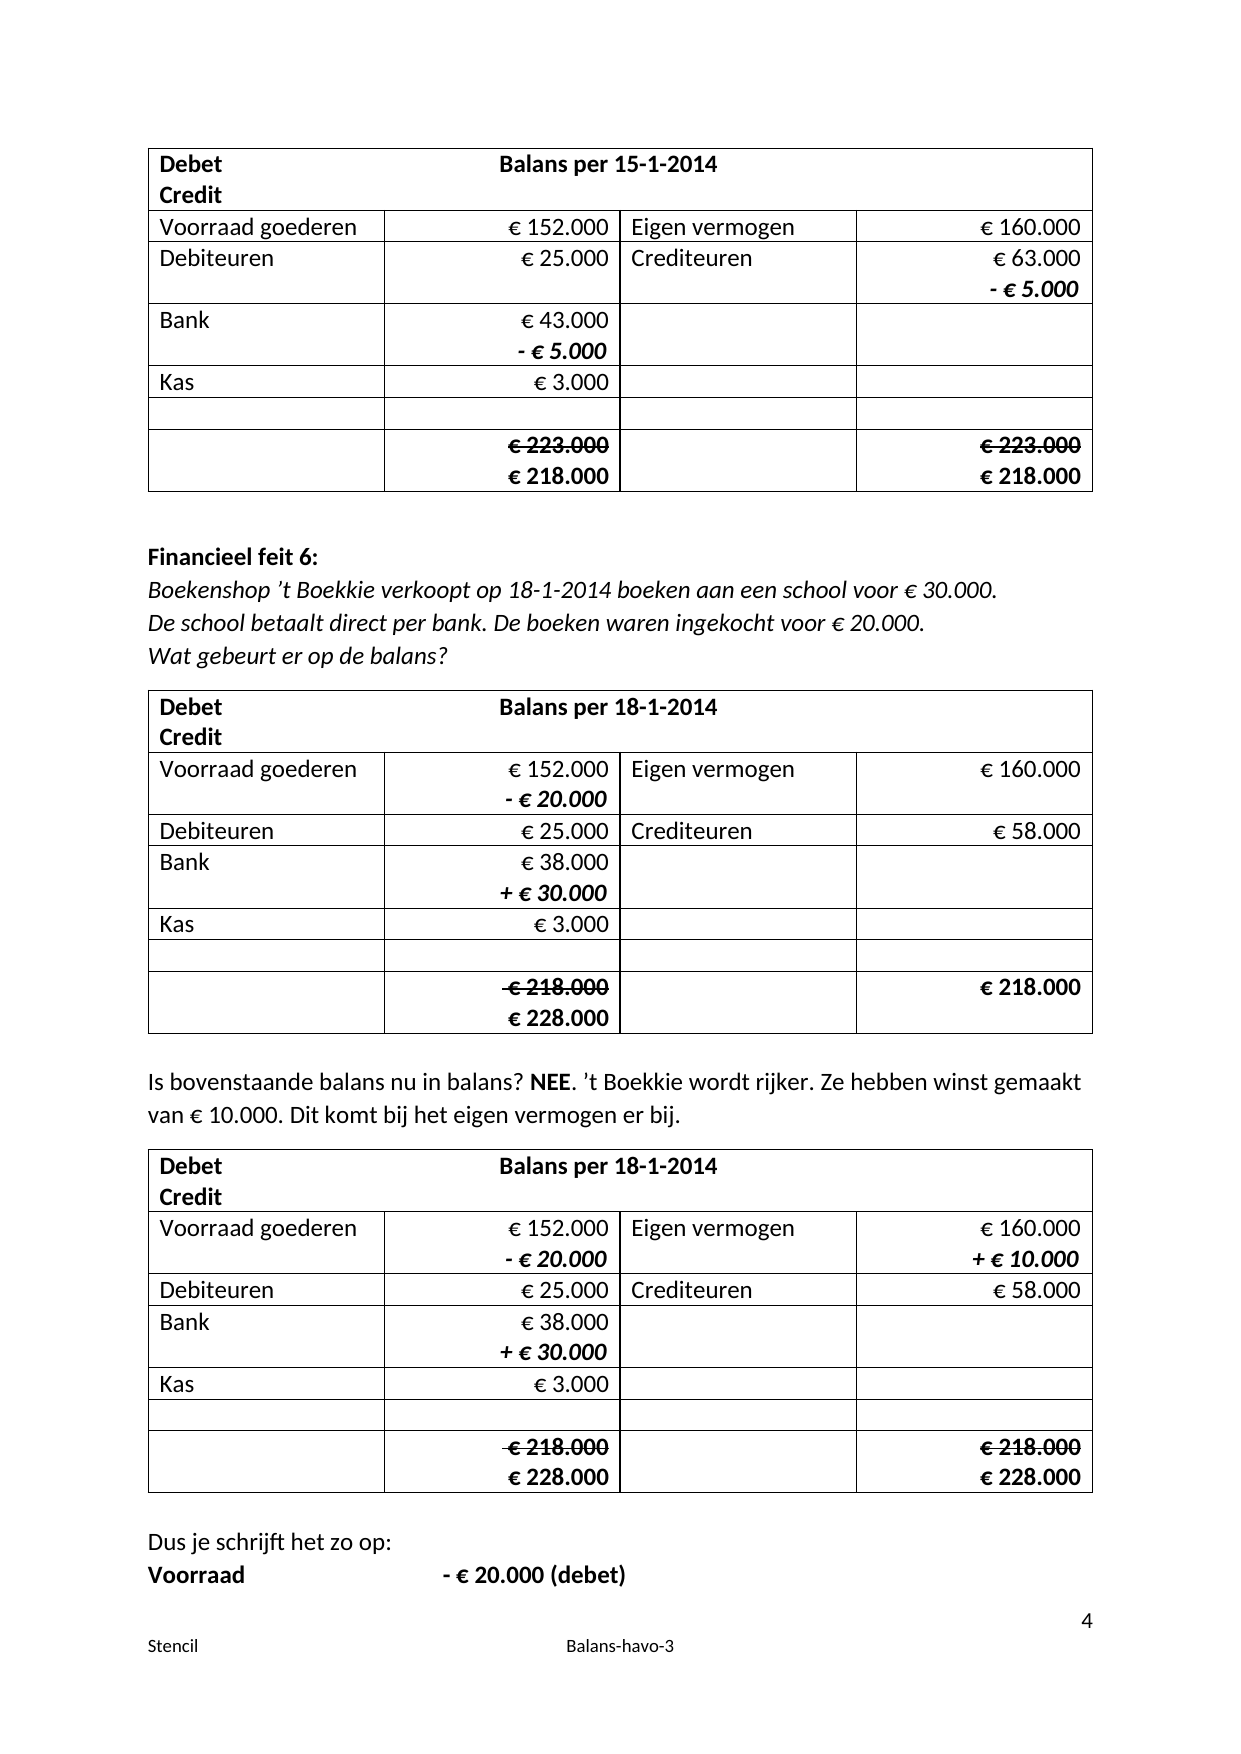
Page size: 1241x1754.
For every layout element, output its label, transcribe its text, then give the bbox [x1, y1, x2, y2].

table_cell [621, 972, 856, 1033]
table_cell [149, 430, 384, 491]
table_cell € 218.000 [857, 972, 1092, 1033]
table_cell [621, 366, 856, 397]
table_cell € 160.000 + € 10.000 [857, 1212, 1092, 1273]
table_cell € 3.000 [385, 1368, 619, 1398]
table_cell € 3.000 [385, 366, 619, 397]
table_cell [621, 1306, 856, 1367]
table_cell € 58.000 [857, 1274, 1092, 1305]
table_cell Bank [149, 846, 384, 907]
table_cell € 25.000 [385, 815, 619, 845]
table_cell € 152.000 [385, 211, 619, 241]
table_cell [149, 940, 384, 971]
table_cell € 58.000 [857, 815, 1092, 845]
table_cell Kas [149, 366, 384, 397]
table_cell Crediteuren [621, 242, 856, 303]
table_header Debet Balans per 15-1-2014 Credit [149, 149, 1092, 210]
table_cell € 160.000 [857, 753, 1092, 814]
table_cell € 63.000 - € 5.000 [857, 242, 1092, 303]
table_cell [621, 1368, 856, 1398]
table_cell € 223.000 € 218.000 [385, 430, 619, 491]
table_cell € 152.000 - € 20.000 [385, 753, 619, 814]
table_cell [385, 940, 619, 971]
table_cell [857, 398, 1092, 428]
table_cell [857, 1368, 1092, 1398]
table_cell [857, 909, 1092, 939]
table_header Debet Balans per 18-1-2014 Credit [149, 1150, 1092, 1211]
table_cell € 223.000 € 218.000 [857, 430, 1092, 491]
table_cell [621, 940, 856, 971]
table_cell Kas [149, 909, 384, 939]
table_cell € 160.000 [857, 211, 1092, 241]
table_cell Voorraad goederen [149, 211, 384, 241]
table_cell Debiteuren [149, 1274, 384, 1305]
table_cell Crediteuren [621, 815, 856, 845]
table_cell € 38.000 + € 30.000 [385, 846, 619, 907]
table_cell Eigen vermogen [621, 1212, 856, 1273]
text Is bovenstaande balans nu in balans? NEE. ’t Boekkie wordt rijker. Ze hebben winst gemaakt van € 10.000. Dit komt bij het eigen vermogen er bij. [148, 1034, 1093, 1130]
table_cell Voorraad goederen [149, 753, 384, 814]
table_cell [385, 398, 619, 428]
table_cell Debiteuren [149, 815, 384, 845]
table_cell [621, 430, 856, 491]
table_cell € 3.000 [385, 909, 619, 939]
table_cell [621, 846, 856, 907]
table_cell Crediteuren [621, 1274, 856, 1305]
table_cell € 43.000 - € 5.000 [385, 304, 619, 365]
table_cell [857, 846, 1092, 907]
table_cell [621, 398, 856, 428]
table_cell [621, 1400, 856, 1430]
table_cell Kas [149, 1368, 384, 1398]
table_cell € 218.000 € 228.000 [857, 1431, 1092, 1492]
table_cell € 152.000 - € 20.000 [385, 1212, 619, 1273]
table_cell [857, 940, 1092, 971]
table_cell € 25.000 [385, 242, 619, 303]
table_cell € 218.000 € 228.000 [385, 1431, 619, 1492]
table_cell [621, 304, 856, 365]
table_cell € 25.000 [385, 1274, 619, 1305]
table_cell € 218.000 € 228.000 [385, 972, 619, 1033]
table_cell [857, 1306, 1092, 1367]
table_cell [385, 1400, 619, 1430]
table_cell Bank [149, 304, 384, 365]
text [148, 1493, 1093, 1589]
table_cell Voorraad goederen [149, 1212, 384, 1273]
table_cell [149, 398, 384, 428]
table_cell [149, 1400, 384, 1430]
table_cell [857, 366, 1092, 397]
table_cell Bank [149, 1306, 384, 1367]
table_header Debet Balans per 18-1-2014 Credit [149, 691, 1092, 752]
table_cell [621, 909, 856, 939]
table_cell € 38.000 + € 30.000 [385, 1306, 619, 1367]
table_cell Debiteuren [149, 242, 384, 303]
table_cell [621, 1431, 856, 1492]
table_cell [857, 1400, 1092, 1430]
table_cell [149, 972, 384, 1033]
text Financieel feit 6: Boekenshop ’t Boekkie verkoopt op 18-1-2014 boeken aan een school voor € 30.000. De school betaalt direct per bank. De boeken waren ingekocht voor € 20.000. Wat gebeurt er op de balans? [148, 541, 1093, 671]
table_cell [149, 1431, 384, 1492]
table_cell Eigen vermogen [621, 211, 856, 241]
table_cell [857, 304, 1092, 365]
table_cell Eigen vermogen [621, 753, 856, 814]
